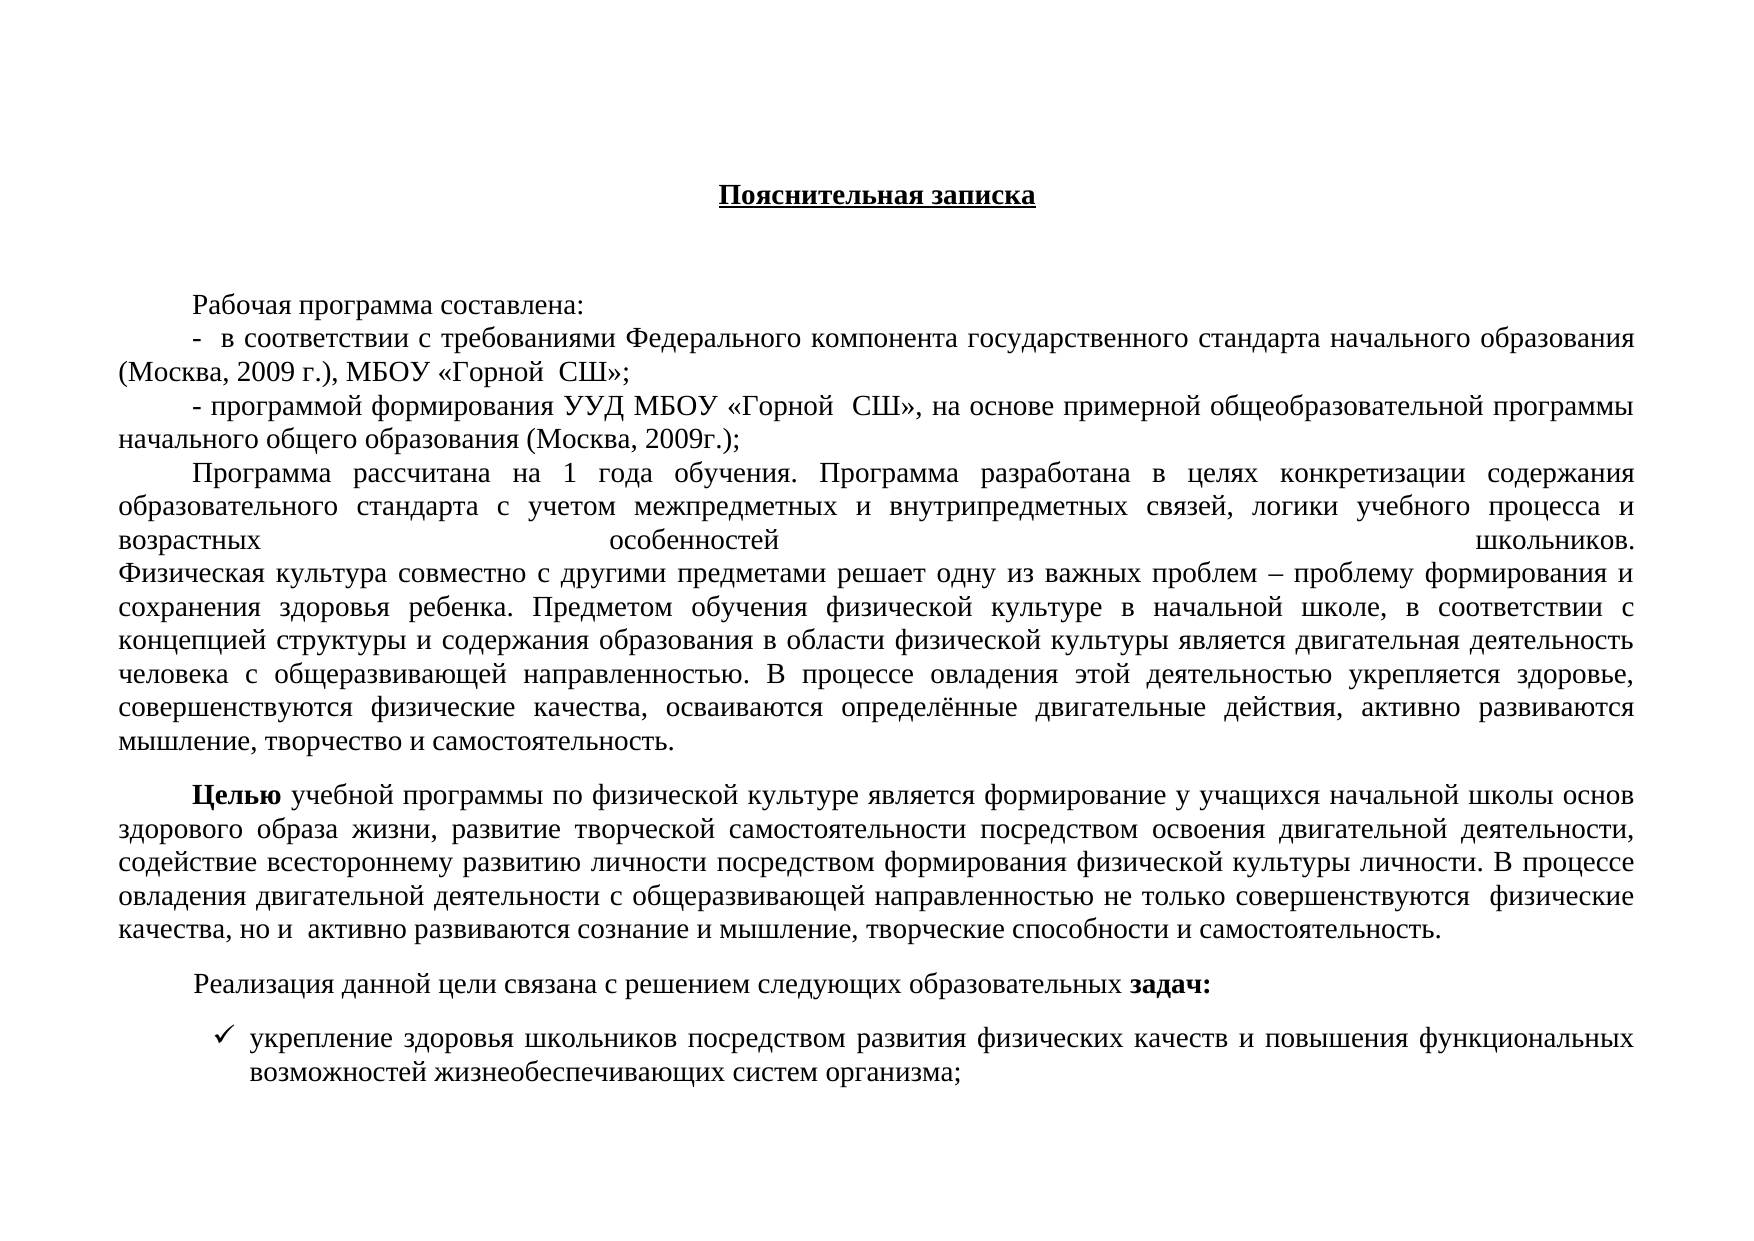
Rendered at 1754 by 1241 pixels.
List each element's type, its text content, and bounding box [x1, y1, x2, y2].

text Реализация данной цели связана с решением следующих образовательных задач: [118, 966, 1636, 999]
text Пояснительная записка [118, 177, 1636, 211]
text - программой формирования УУД МБОУ «Горной СШ», на основе примерной общеобразовательной программы начального общего образования (Москва, 2009г.); [118, 388, 1636, 455]
text - в соответствии с требованиями Федерального компонента государственного стандарта начального образования (Москва, 2009 г.), МБОУ «Горной СШ»; [118, 321, 1636, 388]
text Целью учебной программы по физической культуре является формирование у учащихся начальной школы основ здорового образа жизни, развитие творческой самостоятельности посредством освоения двигательной деятельности, содействие всестороннему развитию личности посредством формирования физической культуры личности. В процессе овладения двигательной деятельности с общеразвивающей направленностью не только совершенствуются физические качества, но и активно развиваются сознание и мышление, творческие способности и самостоятельность. [118, 777, 1636, 945]
text Программа рассчитана на 1 года обучения. Программа разработана в целях конкретизации содержания образовательного стандарта с учетом межпредметных и внутрипредметных связей, логики учебного процесса и возрастных особенностей школьников. Физическая культура совместно с другими предметами решает одну из важных проблем – проблему формирования и сохранения здоровья ребенка. Предметом обучения физической культуре в начальной школе, в соответствии с концепцией структуры и содержания образования в области физической культуры является двигательная деятельность человека с общеразвивающей направленностью. В процессе овладения этой деятельностью укрепляется здоровье, совершенствуются физические качества, осваиваются определённые двигательные действия, активно развиваются мышление, творчество и самостоятельность. [118, 455, 1636, 757]
list укрепление здоровья школьников посредством развития физических качеств и повышения функциональных возможностей жизнеобеспечивающих систем организма; [212, 1020, 1636, 1087]
text Рабочая программа составлена: [118, 287, 1636, 321]
